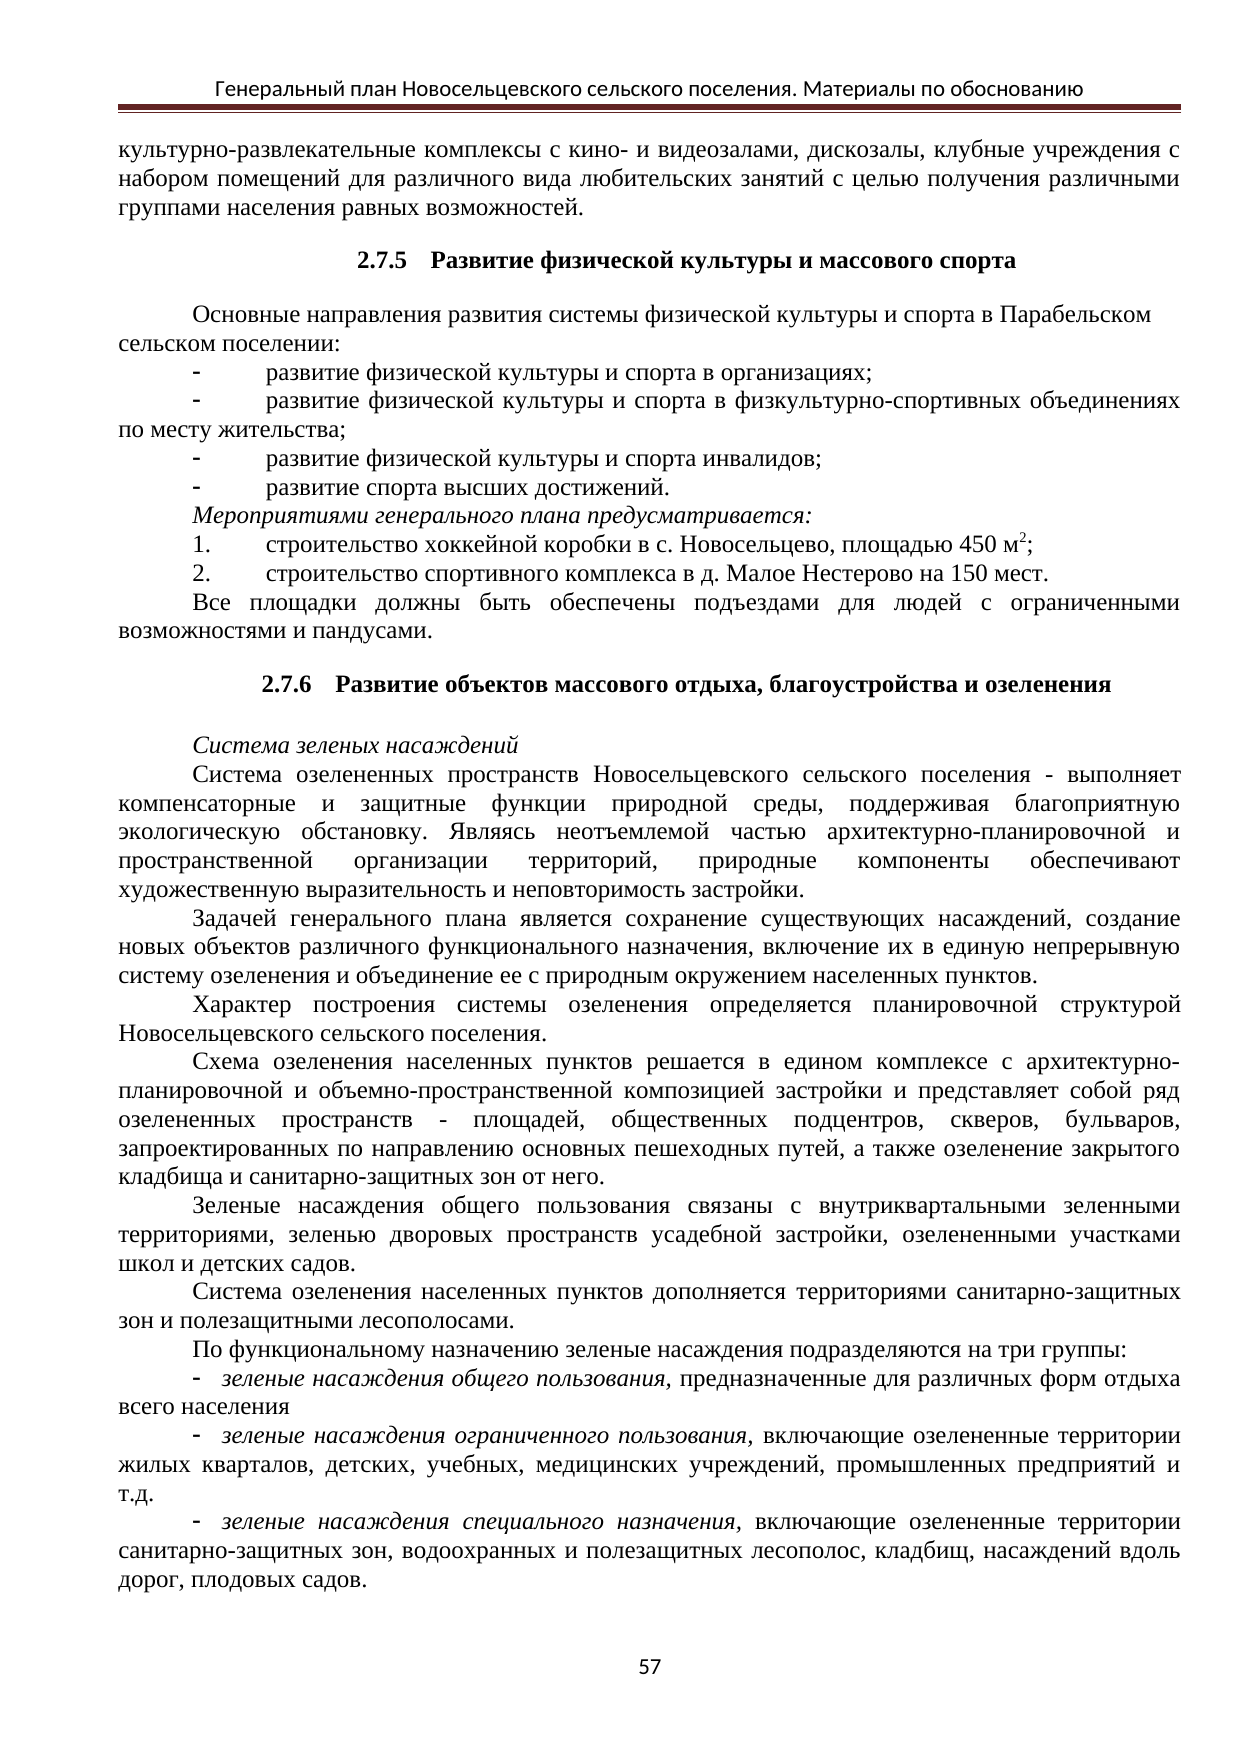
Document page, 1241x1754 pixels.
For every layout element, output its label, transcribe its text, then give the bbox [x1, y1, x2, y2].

text Зеленые насаждения общего пользования связаны с внутриквартальными зеленными территориями, зеленью дворовых пространств усадебной застройки, озелененными участками школ и детских садов. [118, 1190, 1181, 1276]
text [118, 134, 1181, 221]
list развитие физической культуры и спорта инвалидов; [118, 443, 1181, 472]
text Система озеленения населенных пунктов дополняется территориями санитарно-защитных зон и полезащитными лесополосами. [118, 1276, 1181, 1334]
list развитие спорта высших достижений. [118, 472, 1181, 501]
list Развитие объектов массового отдыха, благоустройства и озеленения [118, 669, 1181, 698]
text Система озелененных пространств Новосельцевского сельского поселения - выполняет компенсаторные и защитные функции природной среды, поддерживая благоприятную экологическую обстановку. Являясь неотъемлемой частью архитектурно-планировочной и пространственной организации территорий, природные компоненты обеспечивают художественную выразительность и неповторимость застройки. [118, 759, 1181, 903]
list зеленые насаждения общего пользования, предназначенные для различных форм отдыха всего населения [118, 1363, 1181, 1420]
list Развитие физической культуры и массового спорта [118, 246, 1181, 274]
list зеленые насаждения специального назначения, включающие озелененные территории санитарно-защитных зон, водоохранных и полезащитных лесополос, кладбищ, насаждений вдоль дорог, плодовых садов. [118, 1506, 1181, 1593]
list строительство хоккейной коробки в с. Новосельцево, площадью 450 м2; [118, 529, 1181, 558]
text Все площадки должны быть обеспечены подъездами для людей с ограниченными возможностями и пандусами. [118, 587, 1181, 644]
text Задачей генерального плана является сохранение существующих насаждений, создание новых объектов различного функционального назначения, включение их в единую непрерывную систему озеленения и объединение ее с природным окружением населенных пунктов. [118, 903, 1181, 989]
text Система зеленых насаждений [118, 730, 1181, 759]
list зеленые насаждения ограниченного пользования, включающие озелененные территории жилых кварталов, детских, учебных, медицинских учреждений, промышленных предприятий и т.д. [118, 1420, 1181, 1506]
list развитие физической культуры и спорта в физкультурно-спортивных объединениях по месту жительства; [118, 386, 1181, 443]
list строительство спортивного комплекса в д. Малое Нестерово на 150 мест. [118, 558, 1181, 587]
text Основные направления развития системы физической культуры и спорта в Парабельском сельском поселении: [118, 299, 1181, 357]
text Схема озеленения населенных пунктов решается в едином комплексе с архитектурно-планировочной и объемно-пространственной композицией застройки и представляет собой ряд озелененных пространств - площадей, общественных подцентров, скверов, бульваров, запроектированных по направлению основных пешеходных путей, а также озеленение закрытого кладбища и санитарно-защитных зон от него. [118, 1046, 1181, 1190]
list развитие физической культуры и спорта в организациях; [118, 357, 1181, 386]
text Мероприятиями генерального плана предусматривается: [118, 501, 1181, 529]
text Характер построения системы озеленения определяется планировочной структурой Новосельцевского сельского поселения. [118, 989, 1181, 1046]
text По функциональному назначению зеленые насаждения подразделяются на три группы: [118, 1334, 1181, 1363]
